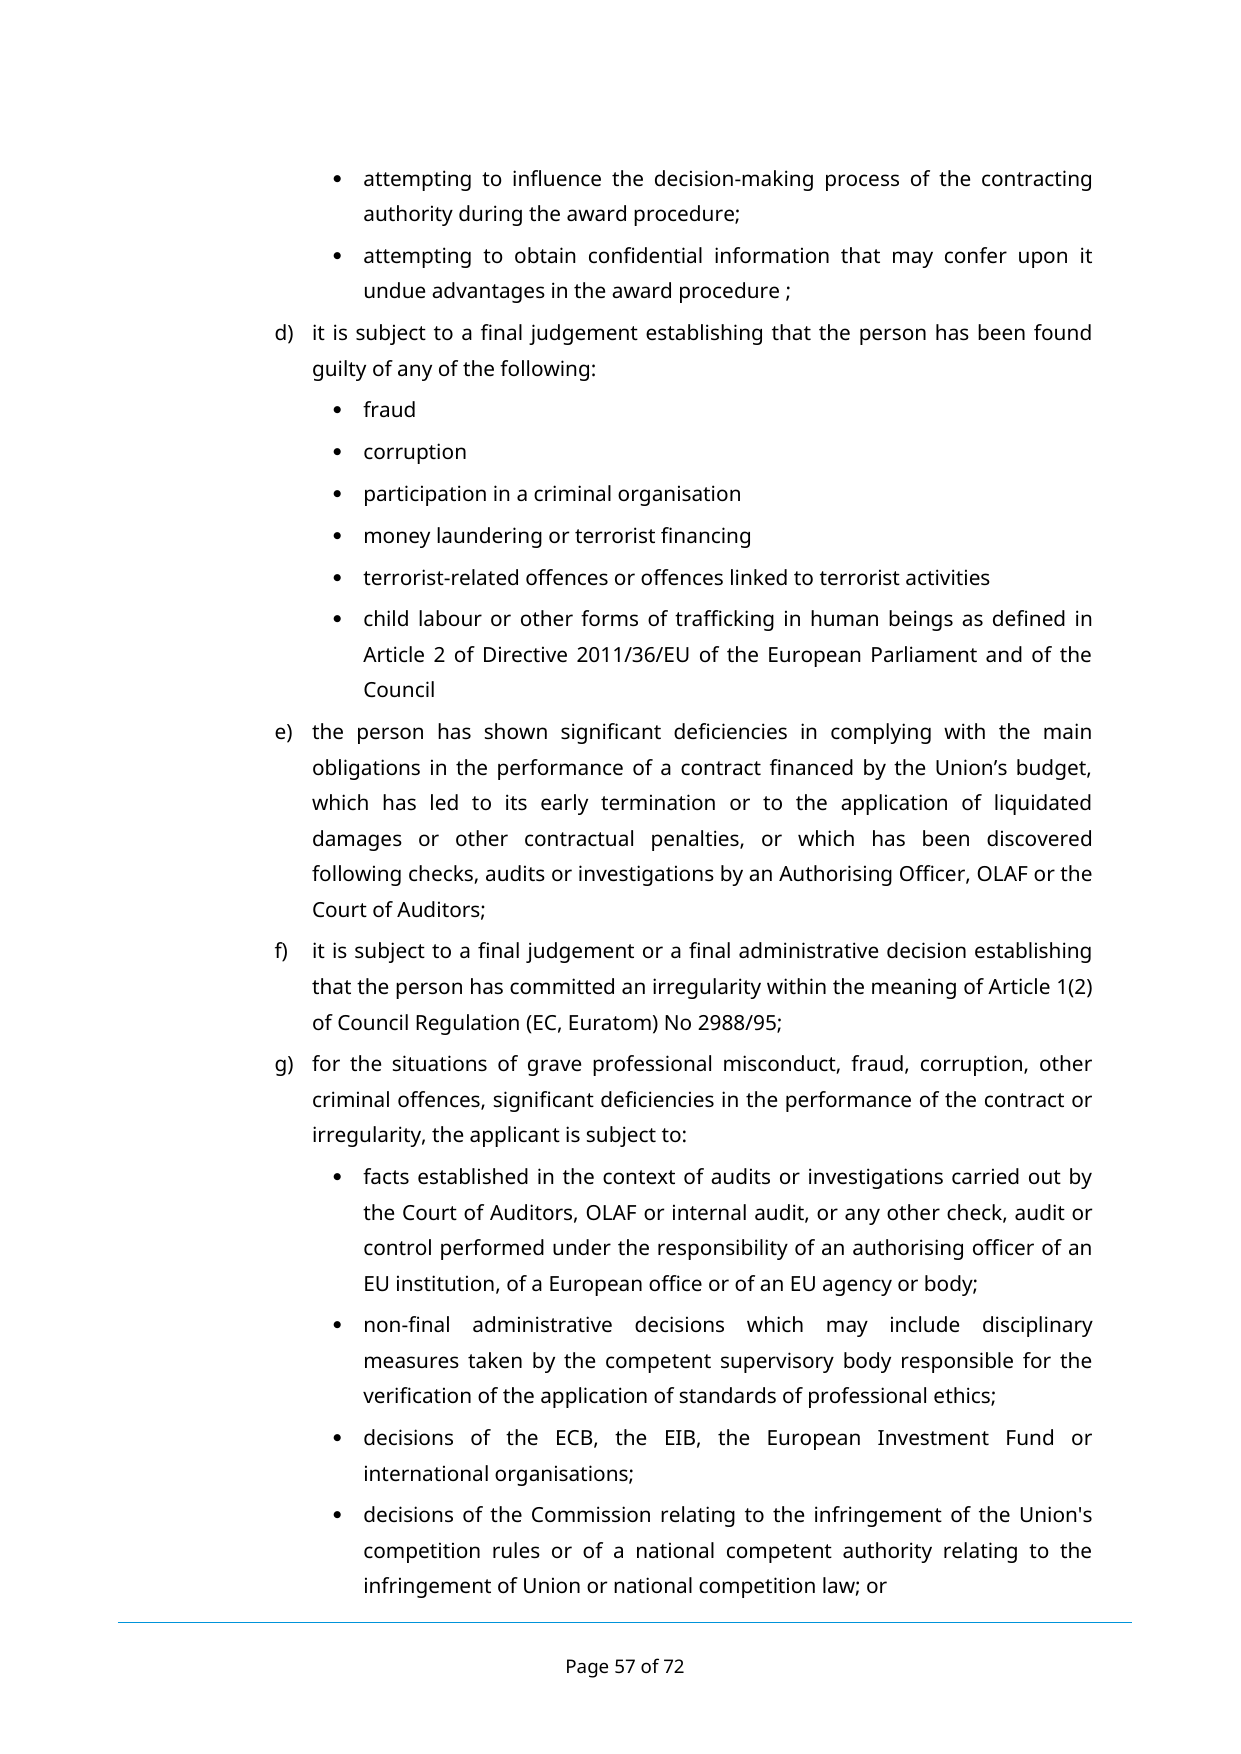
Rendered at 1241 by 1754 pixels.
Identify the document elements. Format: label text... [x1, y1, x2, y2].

text decisions of the ECB, the EIB, the European Investment Fund or international organisations; [333, 1423, 1093, 1487]
text child labour or other forms of trafficking in human beings as defined in Article 2 of Directive 2011/36/EU of the European Parliament and of the Council [333, 604, 1093, 704]
text fraud [333, 396, 1093, 424]
text attempting to obtain confidential information that may confer upon it undue advantages in the award procedure ; [333, 241, 1093, 305]
text decisions of the Commission relating to the infringement of the Union's competition rules or of a national competent authority relating to the infringement of Union or national competition law; or [333, 1501, 1093, 1600]
text it is subject to a final judgement or a final administrative decision establishing that the person has committed an irregularity within the meaning of Article 1(2) of Council Regulation (EC, Euratom) No 2988/95; [274, 937, 1093, 1036]
text attempting to influence the decision-making process of the contracting authority during the award procedure; [333, 164, 1093, 228]
text money laundering or terrorist financing [333, 521, 1093, 549]
text it is subject to a final judgement establishing that the person has been found guilty of any of the following: [274, 318, 1093, 382]
text the person has shown significant deficiencies in complying with the main obligations in the performance of a contract financed by the Union’s budget, which has led to its early termination or to the application of liquidated damages or other contractual penalties, or which has been discovered following checks, audits or investigations by an Authorising Officer, OLAF or the Court of Auditors; [274, 717, 1093, 923]
text participation in a criminal organisation [333, 479, 1093, 507]
text non-final administrative decisions which may include disciplinary measures taken by the competent supervisory body responsible for the verification of the application of standards of professional ethics; [333, 1311, 1093, 1410]
text corruption [333, 437, 1093, 466]
text for the situations of grave professional misconduct, fraud, corruption, other criminal offences, significant deficiencies in the performance of the contract or irregularity, the applicant is subject to: [274, 1049, 1093, 1149]
text facts established in the context of audits or investigations carried out by the Court of Auditors, OLAF or internal audit, or any other check, audit or control performed under the responsibility of an authorising officer of an EU institution, of a European office or of an EU agency or body; [333, 1162, 1093, 1297]
text terrorist-related offences or offences linked to terrorist activities [333, 563, 1093, 591]
